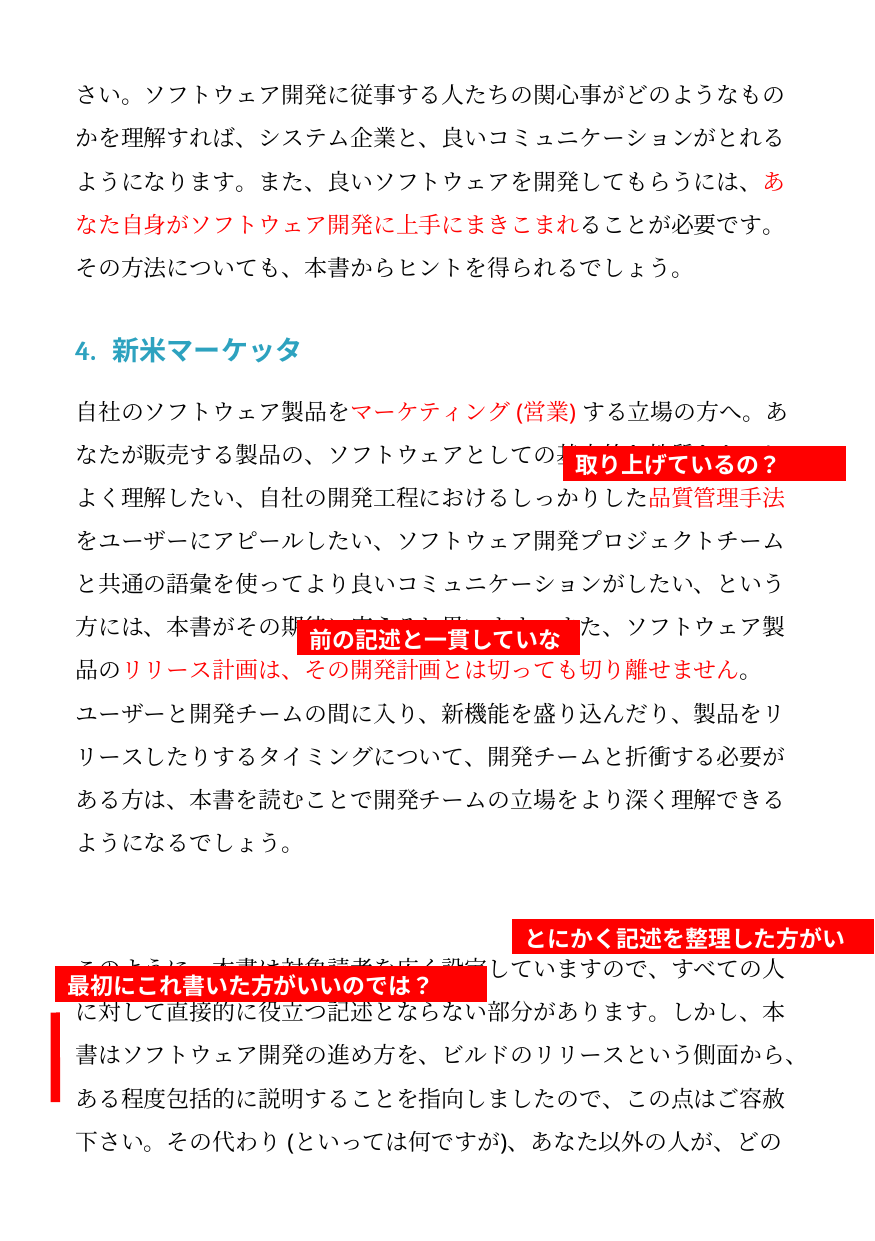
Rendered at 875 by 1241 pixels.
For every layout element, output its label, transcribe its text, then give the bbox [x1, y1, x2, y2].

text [75, 949, 799, 1159]
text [75, 75, 799, 285]
subtitle 新米マーケッタ [75, 311, 799, 386]
text 自社のソフトウェア製品をマーケティング (営業) する立場の方へ。あなたが販売する製品の、ソフトウェアとしての基本的な性質をもっとよく理解したい、自社の開発工程におけるしっかりした品質管理手法をユーザーにアピールしたい、ソフトウェア開発プロジェクトチームと共通の語彙を使ってより良いコミュニケーションがしたい、という方には、本書がその期待に応えると思います。また、ソフトウェア製品のリリース計画は、その開発計画とは切っても切り離せません。ユーザーと開発チームの間に入り、新機能を盛り込んだり、製品をリリースしたりするタイミングについて、開発チームと折衝する必要がある方は、本書を読むことで開発チームの立場をより深く理解できるようになるでしょう。 [75, 392, 799, 860]
